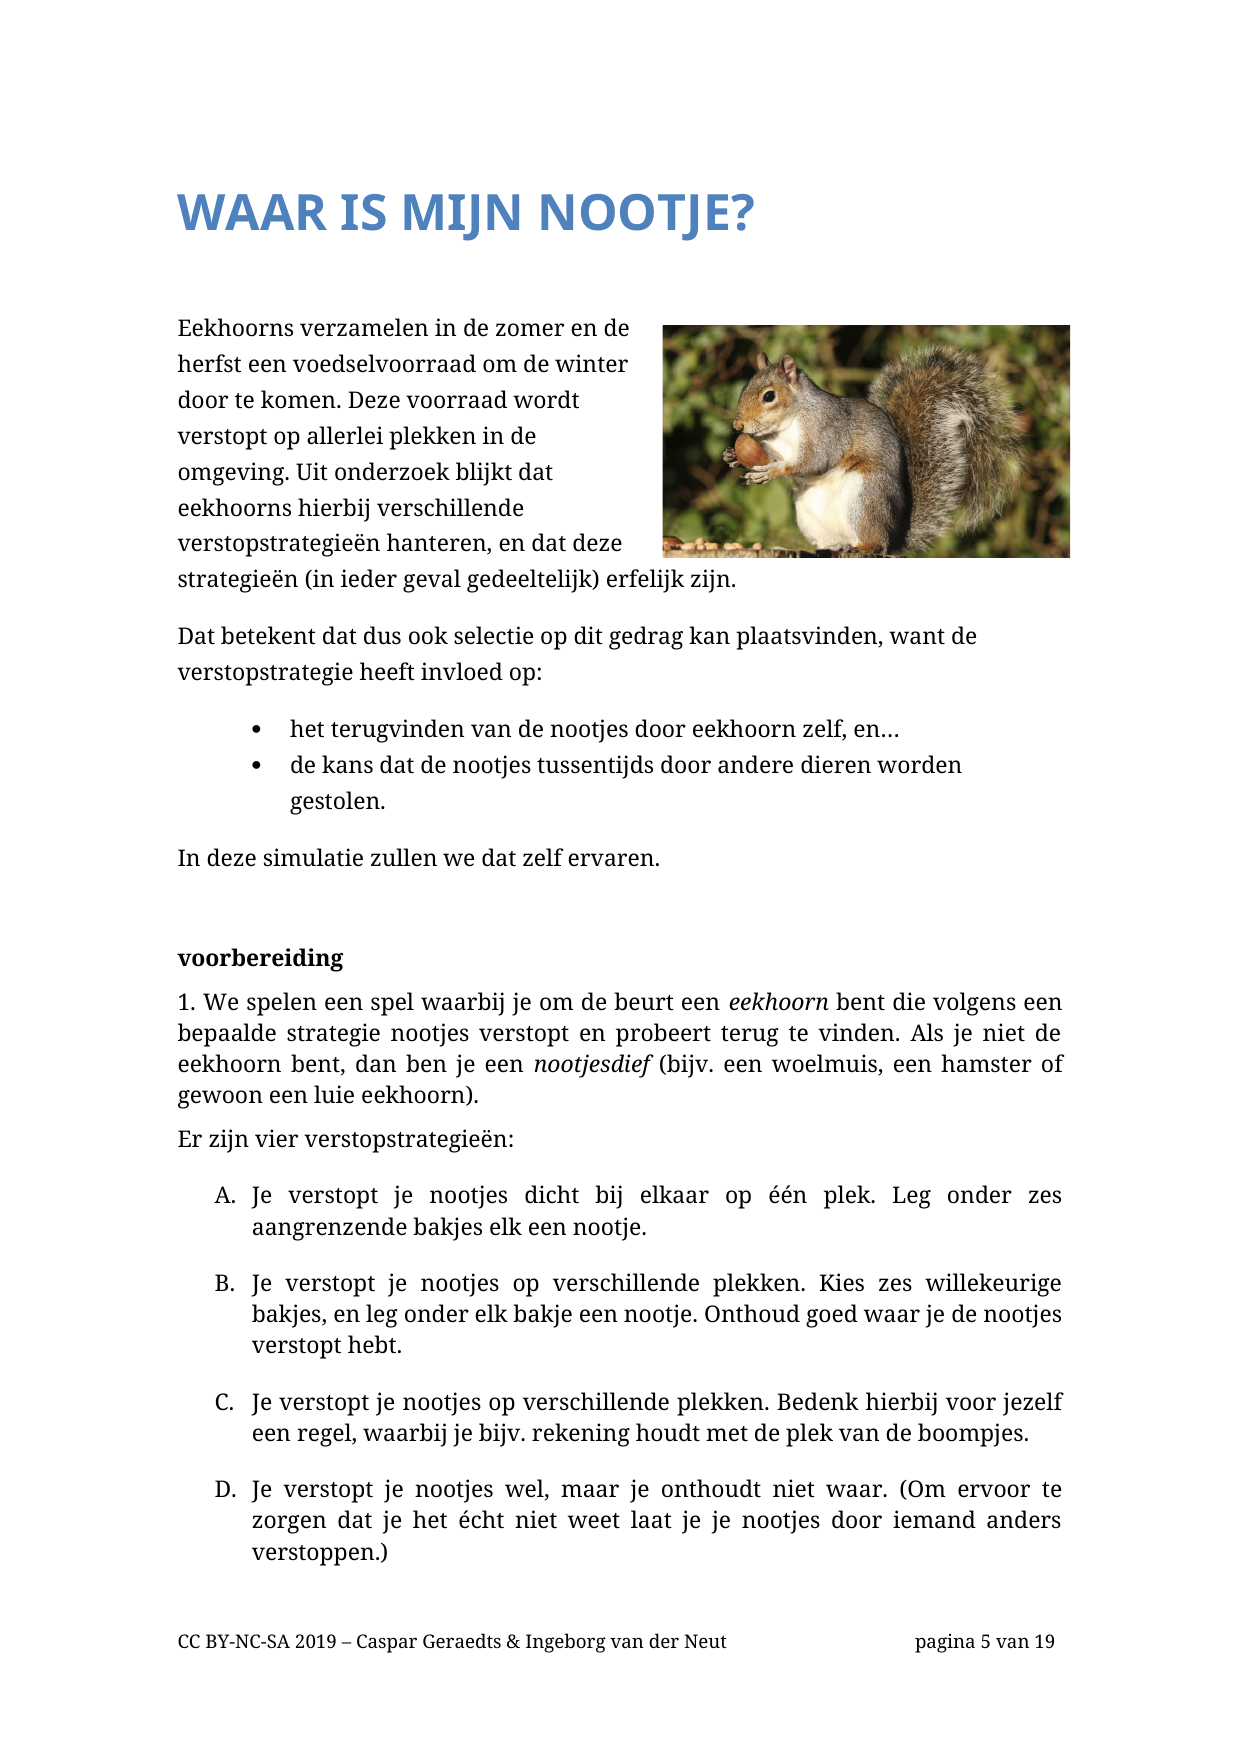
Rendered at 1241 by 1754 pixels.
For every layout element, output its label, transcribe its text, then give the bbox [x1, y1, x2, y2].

list Je verstopt je nootjes dicht bij elkaar op één plek. Leg onder zes aangrenzende bakjes elk een nootje. [214, 1179, 1063, 1242]
text Dat betekent dat dus ook selectie op dit gedrag kan plaatsvinden, want de verstopstrategie heeft invloed op: [177, 620, 1063, 687]
picture [662, 325, 1071, 558]
list de kans dat de nootjes tussentijds door andere dieren worden gestolen. [252, 749, 1063, 816]
list Je verstopt je nootjes op verschillende plekken. Kies zes willekeurige bakjes, en leg onder elk bakje een nootje. Onthoud goed waar je de nootjes verstopt hebt. [214, 1267, 1063, 1361]
text In deze simulatie zullen we dat zelf ervaren. [177, 841, 1063, 873]
list Je verstopt je nootjes wel, maar je onthoudt niet waar. (Om ervoor te zorgen dat je het écht niet weet laat je je nootjes door iemand anders verstoppen.) [214, 1473, 1063, 1567]
text voorbereiding [177, 942, 1063, 973]
text 1. We spelen een spel waarbij je om de beurt een eekhoorn bent die volgens een bepaalde strategie nootjes verstopt en probeert terug te vinden. Als je niet de eekhoorn bent, dan ben je een nootjesdief (bijv. een woelmuis, een hamster of gewoon een luie eekhoorn). [177, 986, 1063, 1111]
list Je verstopt je nootjes op verschillende plekken. Bedenk hierbij voor jezelf een regel, waarbij je bijv. rekening houdt met de plek van de boompjes. [214, 1386, 1063, 1448]
subtitle WAAR IS MIJN NOOTJE? [177, 177, 1063, 245]
text Er zijn vier verstopstrategieën: [177, 1123, 1063, 1154]
list het terugvinden van de nootjes door eekhoorn zelf, en… [252, 713, 1063, 744]
